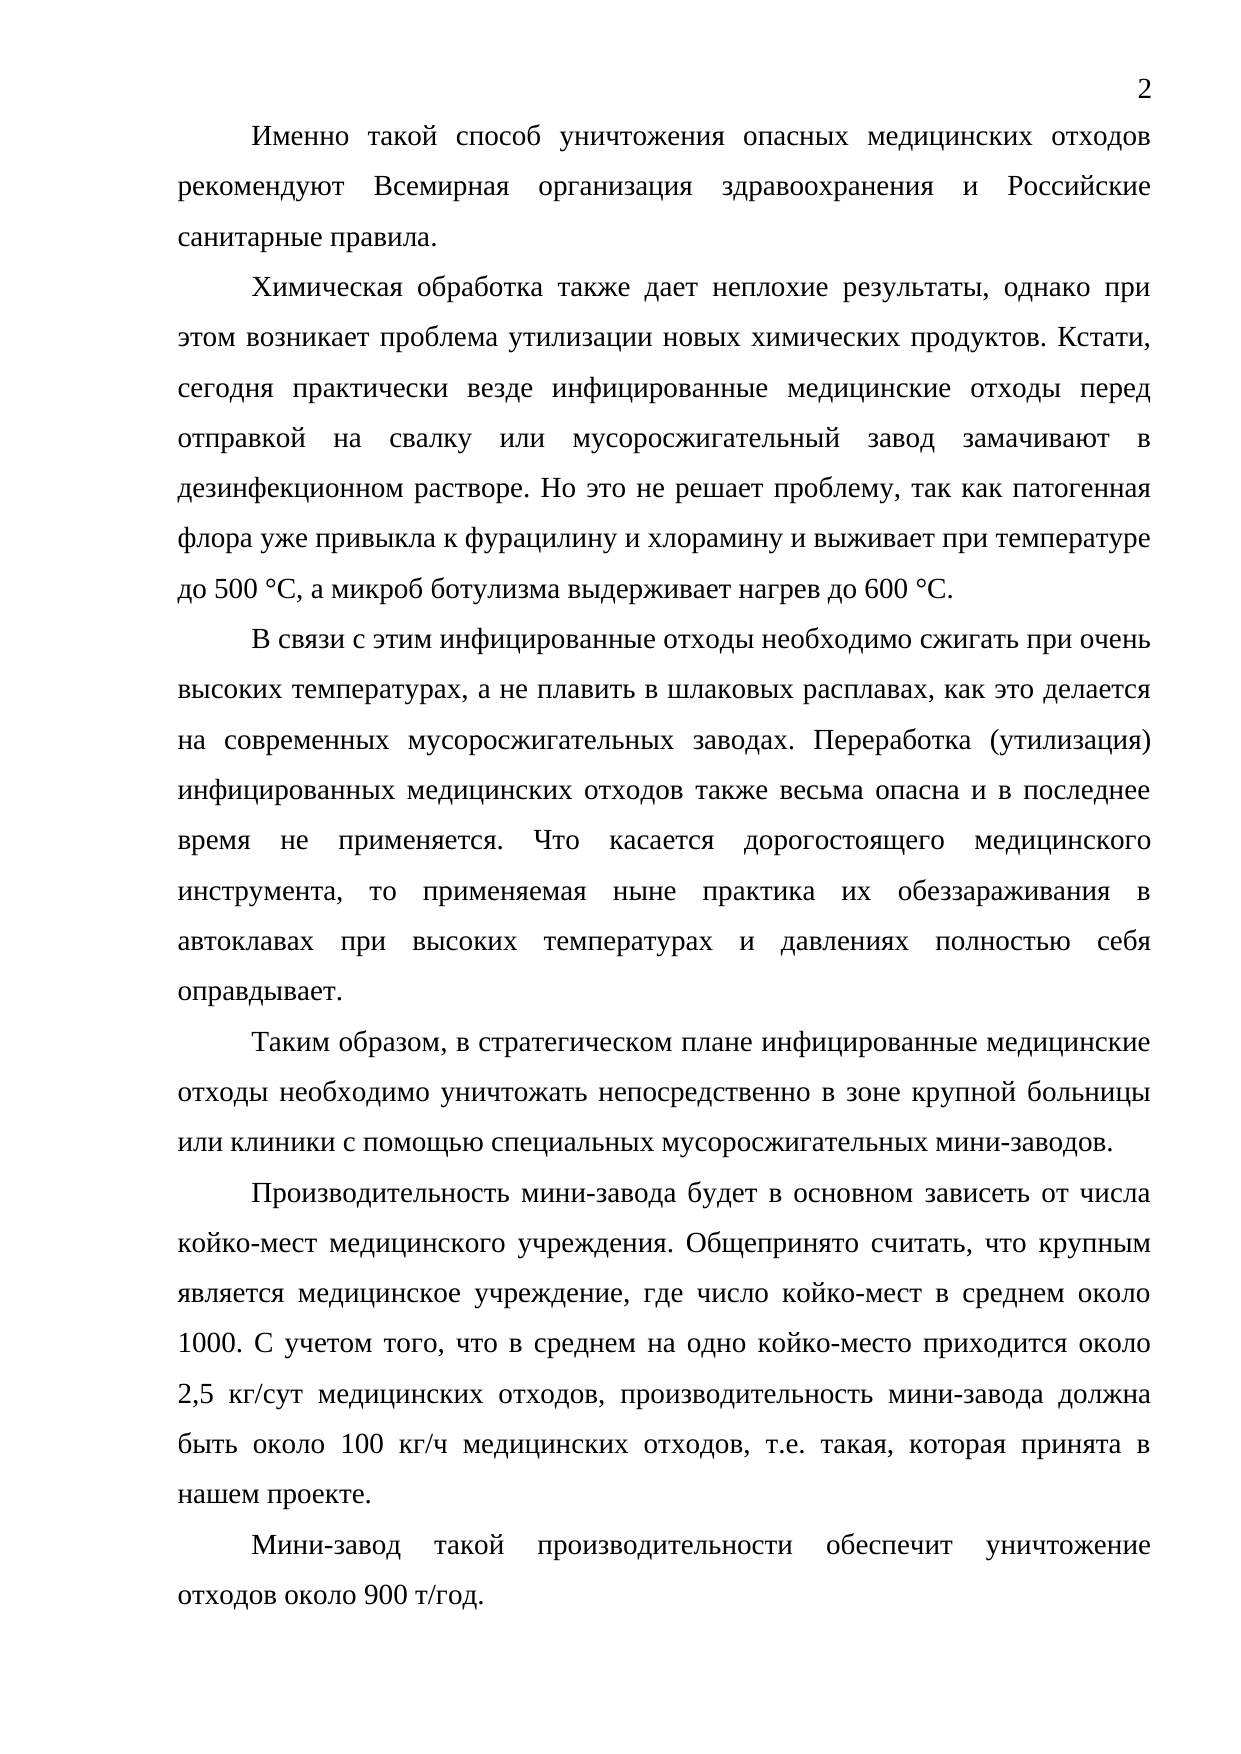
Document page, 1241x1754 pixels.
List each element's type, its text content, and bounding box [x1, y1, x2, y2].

text Химическая обработка также дает неплохие результаты, однако при этом возникает проблема утилизации новых химических продуктов. Кстати, сегодня практически везде инфицированные медицинские отходы перед отправкой на свалку или мусоросжигательный завод замачивают в дезинфекционном растворе. Но это не решает проблему, так как патогенная флора уже привыкла к фурацилину и хлорамину и выживает при температуре до 500 °С, а микроб ботулизма выдерживает нагрев до 600 °С. [177, 269, 1152, 604]
text Таким образом, в стратегическом плане инфицированные медицинские отходы необходимо уничтожать непосредственно в зоне крупной больницы или клиники с помощью специальных мусоросжигательных мини-заводов. [177, 1024, 1152, 1158]
text Именно такой способ уничтожения опасных медицинских отходов рекомендуют Всемирная организация здравоохранения и Российские санитарные правила. [177, 118, 1152, 252]
text В связи с этим инфицированные отходы необходимо сжигать при очень высоких температурах, а не плавить в шлаковых расплавах, как это делается на современных мусоросжигательных заводах. Переработка (утилизация) инфицированных медицинских отходов также весьма опасна и в последнее время не применяется. Что касается дорогостоящего медицинского инструмента, то применяемая ныне практика их обеззараживания в автоклавах при высоких температурах и давлениях полностью себя оправдывает. [177, 621, 1152, 1007]
text Мини-завод такой производительности обеспечит уничтожение отходов около 900 т/год. [177, 1527, 1152, 1611]
text Производительность мини-завода будет в основном зависеть от числа койко-мест медицинского учреждения. Общепринято считать, что крупным является медицинское учреждение, где число койко-мест в среднем около 1000. С учетом того, что в среднем на одно койко-место приходится около 2,5 кг/сут медицинских отходов, производительность мини-завода должна быть около 100 кг/ч медицинских отходов, т.е. такая, которая принята в нашем проекте. [177, 1175, 1152, 1510]
